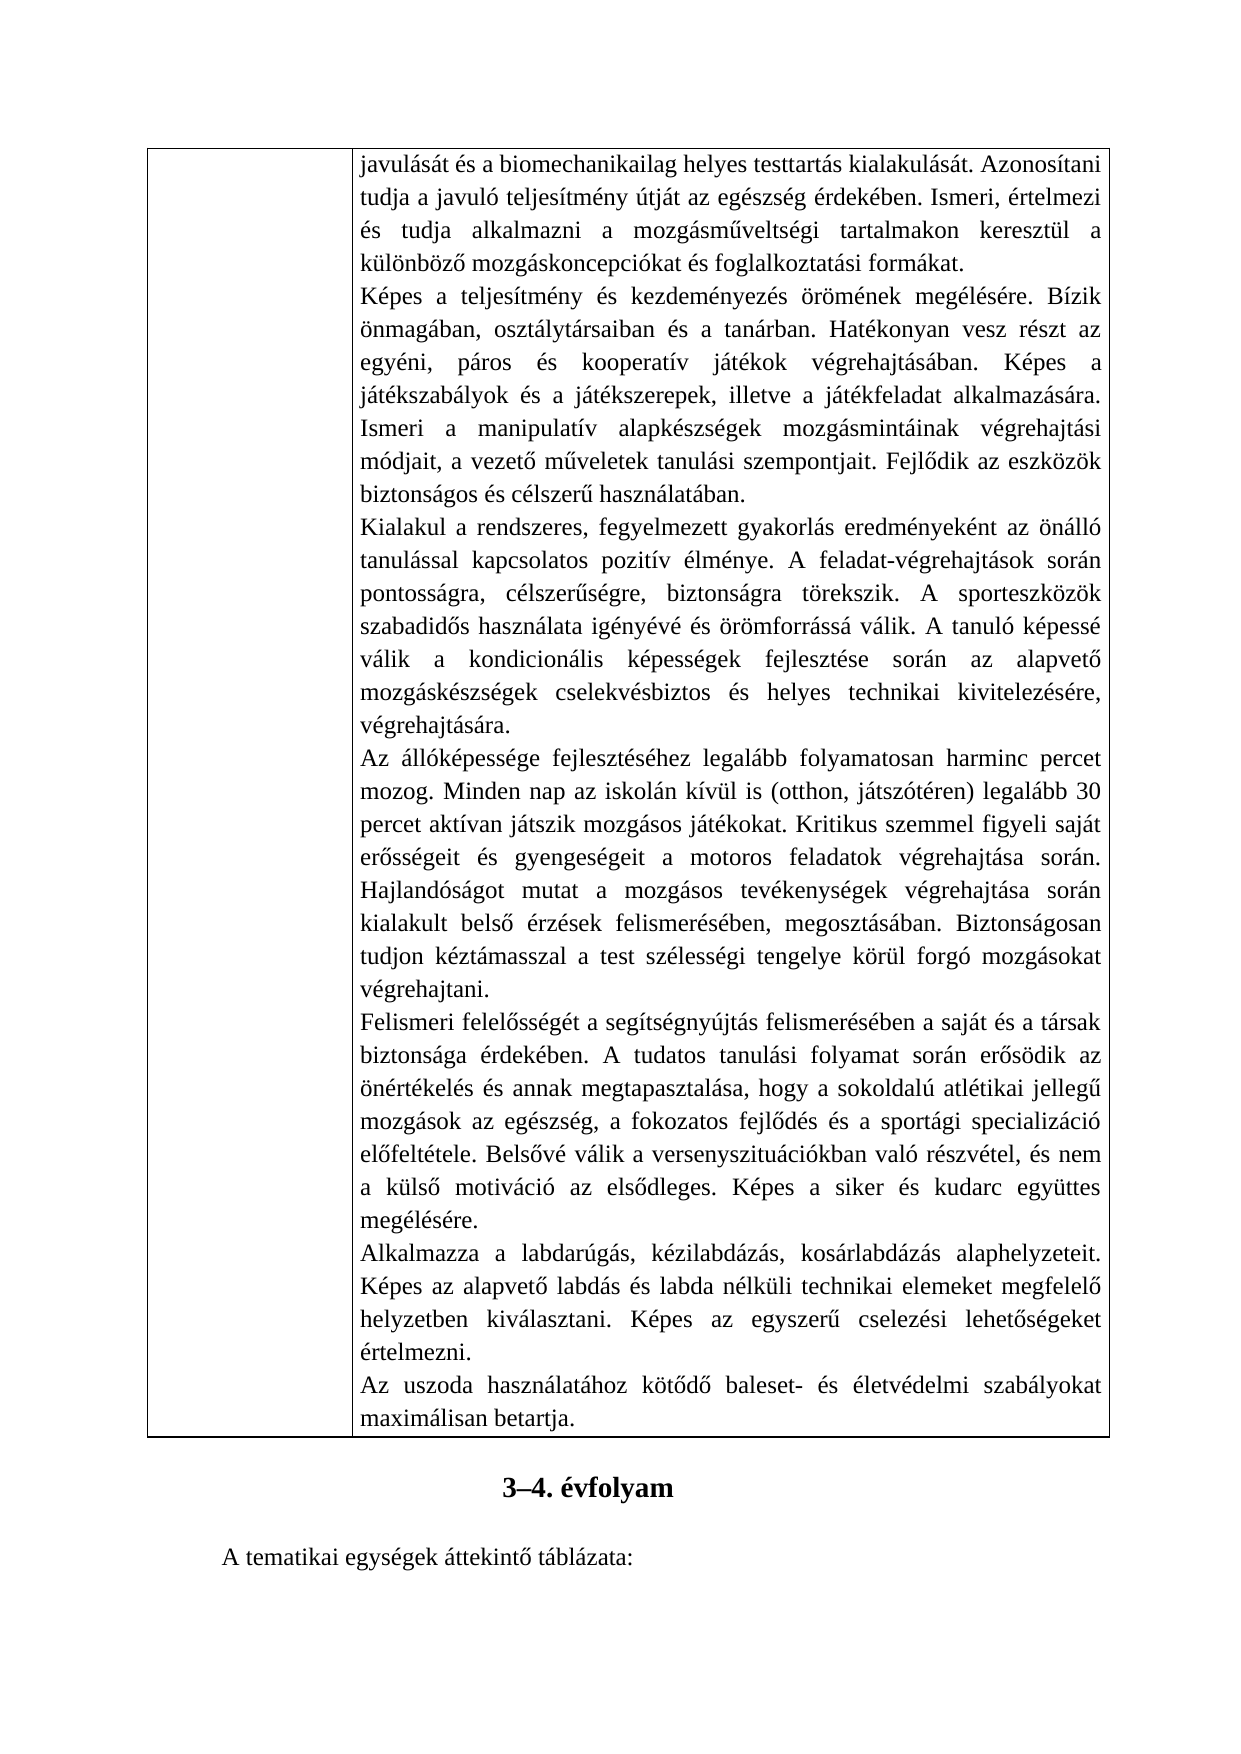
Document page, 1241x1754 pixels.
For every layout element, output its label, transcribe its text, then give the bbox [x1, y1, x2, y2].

text A tematikai egységek áttekintő táblázata: [148, 1542, 1093, 1571]
text 3–4. évfolyam [443, 1471, 1093, 1504]
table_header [353, 149, 1109, 1436]
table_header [148, 149, 352, 1436]
